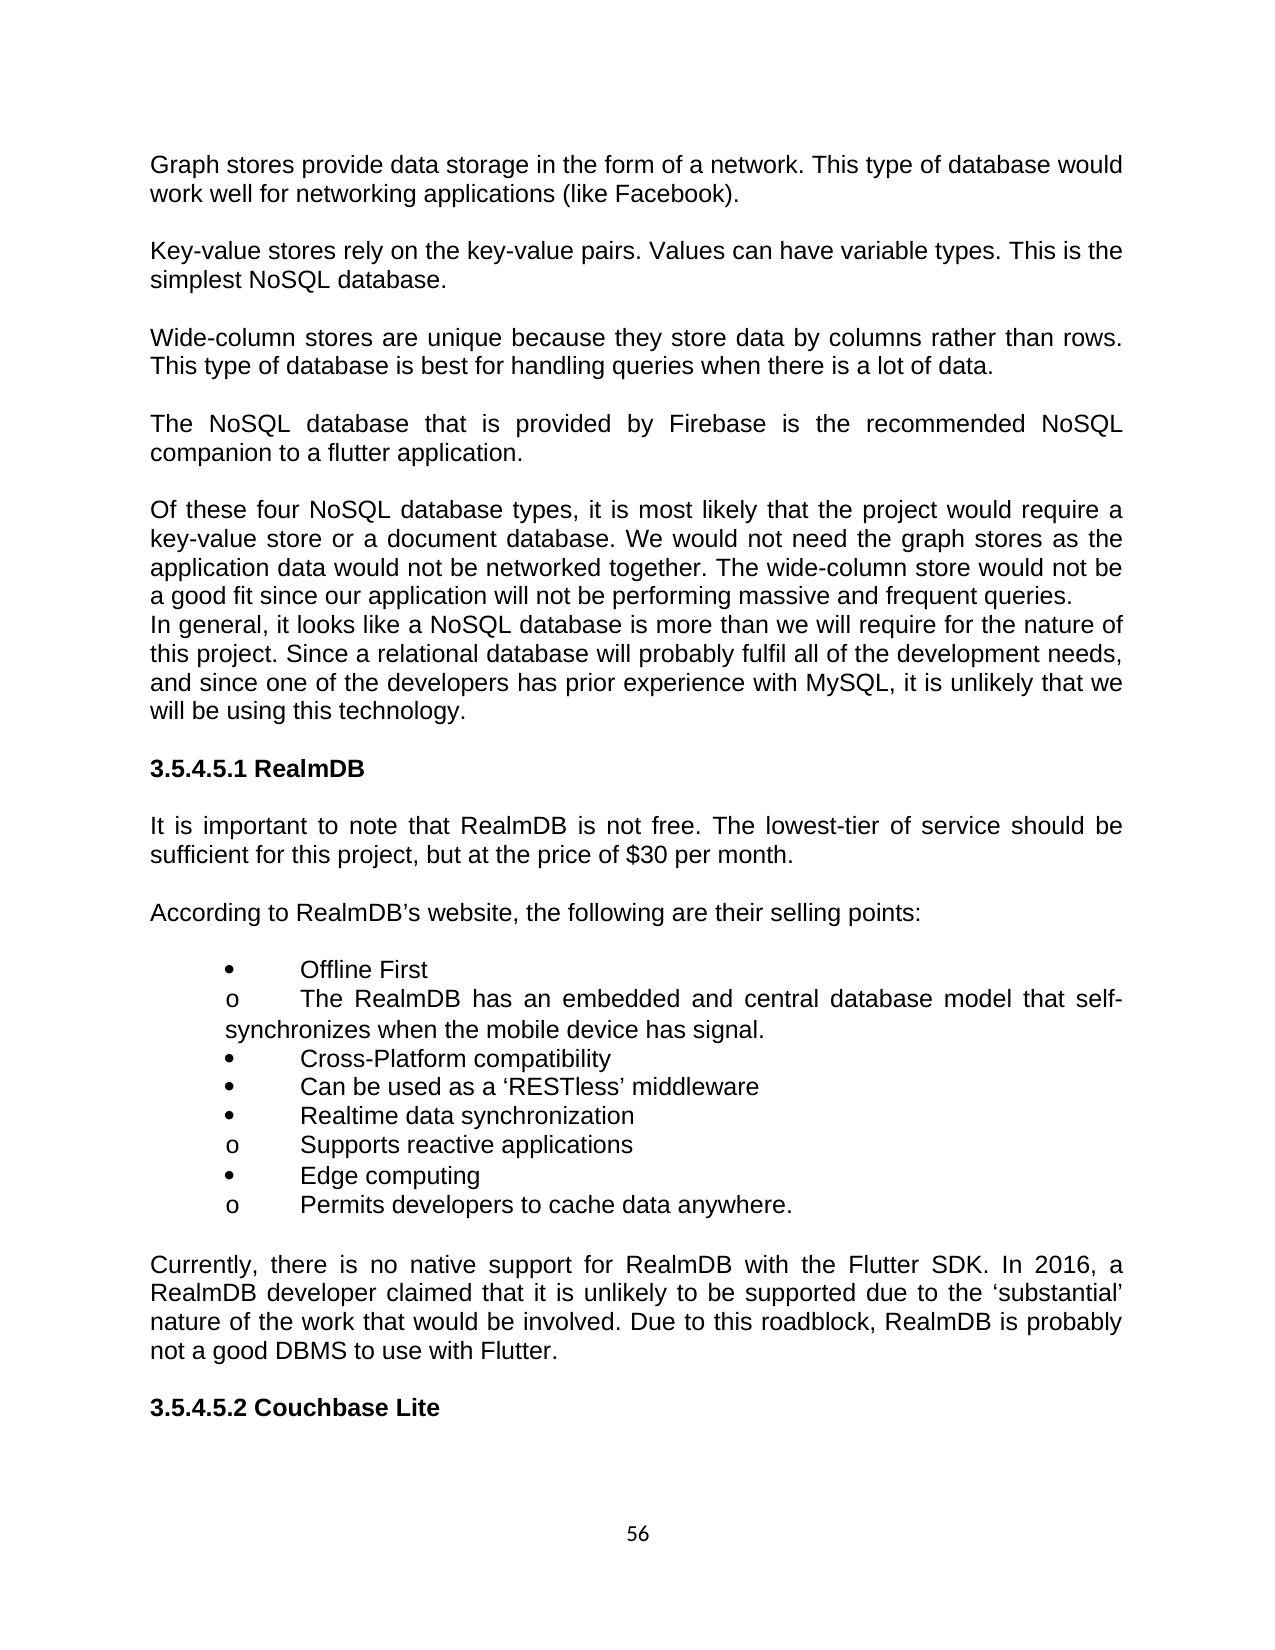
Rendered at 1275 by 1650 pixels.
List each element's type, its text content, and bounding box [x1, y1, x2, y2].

text The NoSQL database that is provided by Firebase is the recommended NoSQL companion to a flutter application. [150, 409, 1125, 466]
text It is important to note that RealmDB is not free. The lowest-tier of service should be sufficient for this project, but at the price of $30 per month. [150, 811, 1125, 869]
list Can be used as a ‘RESTless’ middleware [225, 1072, 1125, 1101]
list Edge computing [225, 1161, 1125, 1190]
list Realtime data synchronization [225, 1101, 1125, 1130]
list Supports reactive applications [225, 1130, 1125, 1161]
list The RealmDB has an embedded and central database model that self-synchronizes when the mobile device has signal. [225, 984, 1125, 1043]
list Cross-Platform compatibility [225, 1043, 1125, 1072]
text Of these four NoSQL database types, it is most likely that the project would require a key-value store or a document database. We would not need the graph stores as the application data would not be networked together. The wide-column store would not be a good fit since our application will not be performing massive and frequent queries. [150, 495, 1125, 610]
text Graph stores provide data storage in the form of a network. This type of database would work well for networking applications (like Facebook). [150, 150, 1125, 207]
text Currently, there is no native support for RealmDB with the Flutter SDK. In 2016, a RealmDB developer claimed that it is unlikely to be supported due to the ‘substantial’ nature of the work that would be involved. Due to this roadblock, RealmDB is probably not a good DBMS to use with Flutter. [150, 1249, 1125, 1364]
list Offline First [225, 955, 1125, 984]
text In general, it looks like a NoSQL database is more than we will require for the nature of this project. Since a relational database will probably fulfil all of the development needs, and since one of the developers has prior experience with MySQL, it is unlikely that we will be using this technology. [150, 610, 1125, 725]
list Permits developers to cache data anywhere. [225, 1190, 1125, 1221]
text 3.5.4.5.1 RealmDB [150, 754, 1125, 782]
text According to RealmDB’s website, the following are their selling points: [150, 897, 1125, 926]
text Wide-column stores are unique because they store data by columns rather than rows. This type of database is best for handling queries when there is a lot of data. [150, 322, 1125, 380]
text 3.5.4.5.2 Couchbase Lite [150, 1393, 1125, 1422]
text Key-value stores rely on the key-value pairs. Values can have variable types. This is the simplest NoSQL database. [150, 236, 1125, 294]
